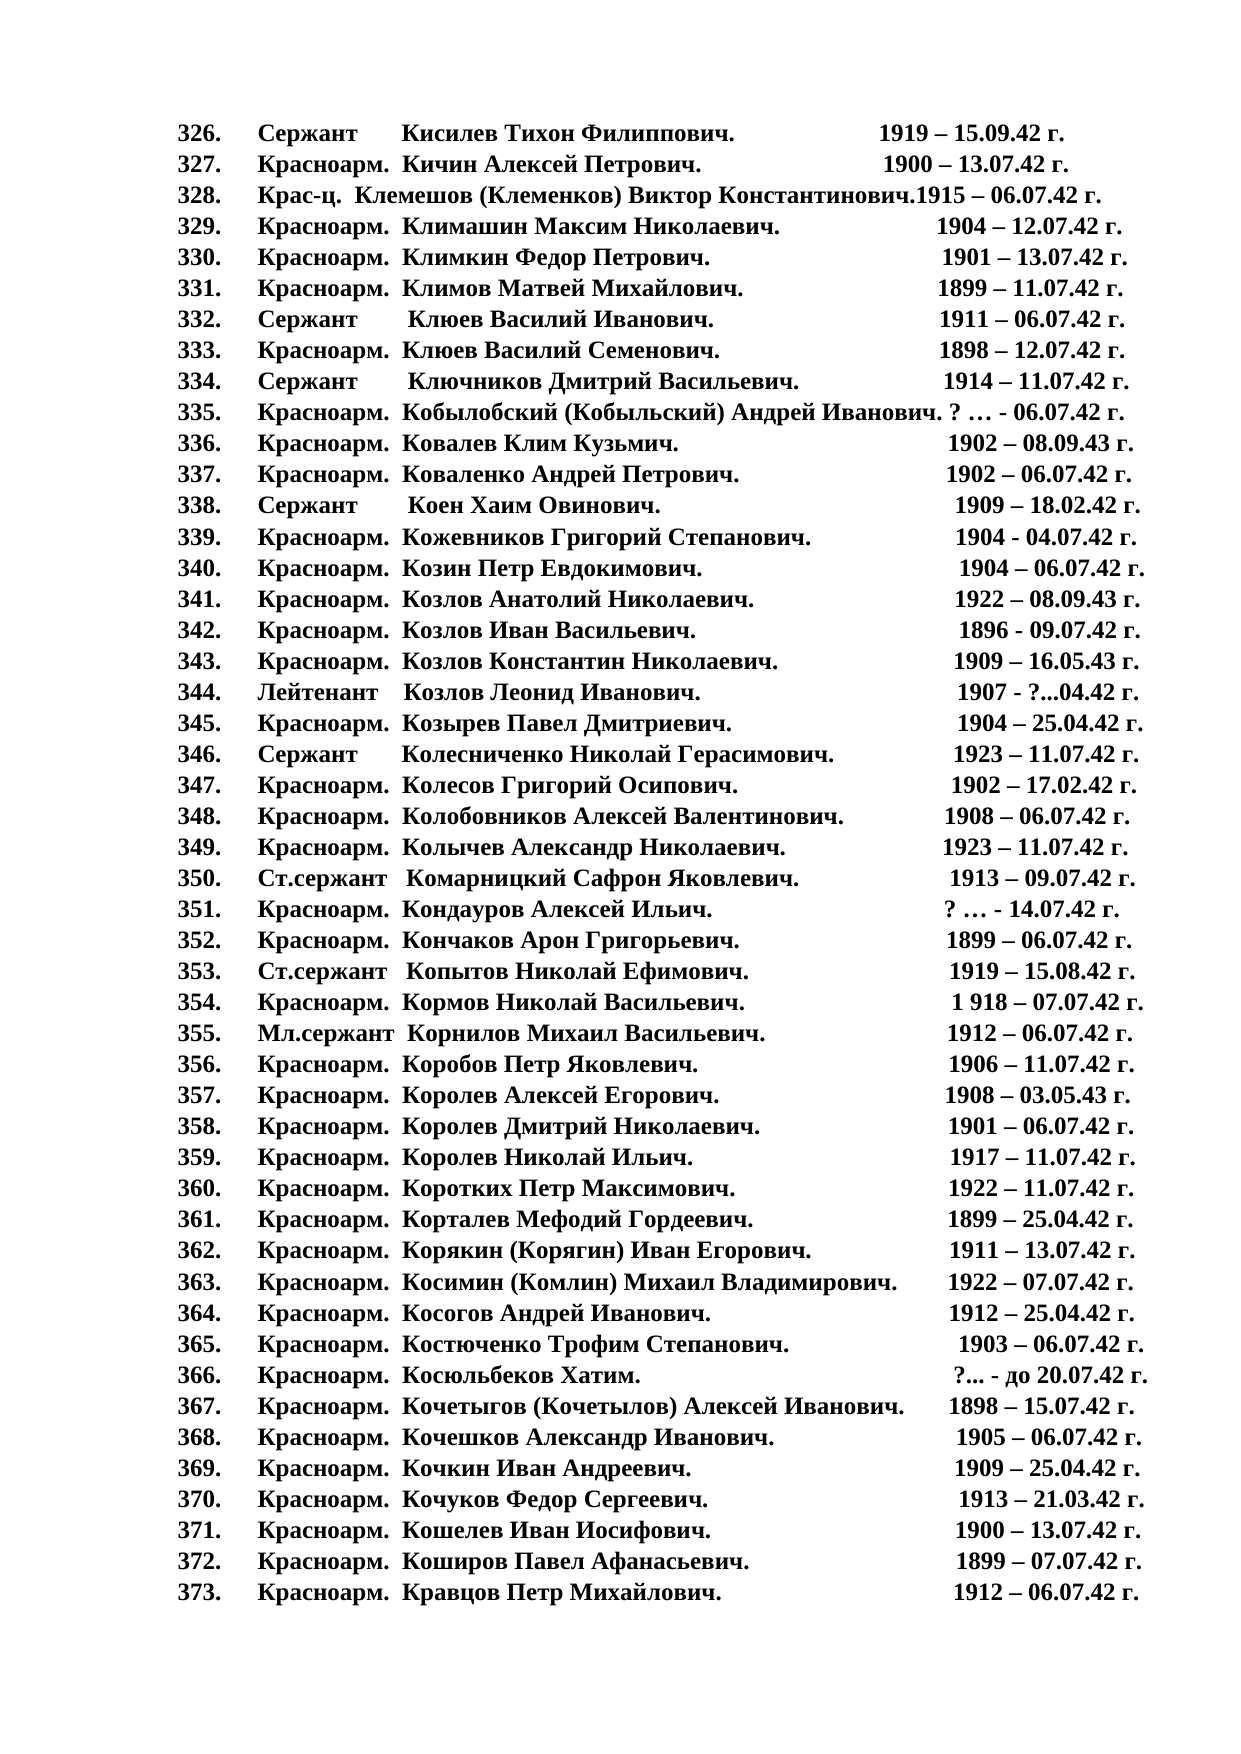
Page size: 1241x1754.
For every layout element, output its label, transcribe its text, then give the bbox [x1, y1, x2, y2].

list Красноарм. Колесов Григорий Осипович. 1902 – 17.02.42 г. [177, 770, 1152, 799]
list Красноарм. Ковалев Клим Кузьмич. 1902 – 08.09.43 г. [177, 428, 1152, 457]
list Красноарм. Козырев Павел Дмитриевич. 1904 – 25.04.42 г. [177, 708, 1152, 737]
list Красноарм. Костюченко Трофим Степанович. 1903 – 06.07.42 г. [177, 1329, 1152, 1357]
list Красноарм. Кравцов Петр Михайлович. 1912 – 06.07.42 г. [177, 1577, 1152, 1606]
list Красноарм. Кошелев Иван Иосифович. 1900 – 13.07.42 г. [177, 1515, 1152, 1544]
list Сержант Колесниченко Николай Герасимович. 1923 – 11.07.42 г. [177, 739, 1152, 768]
list Красноарм. Кончаков Арон Григорьевич. 1899 – 06.07.42 г. [177, 925, 1152, 954]
list Красноарм. Корталев Мефодий Гордеевич. 1899 – 25.04.42 г. [177, 1204, 1152, 1233]
list Красноарм. Кочуков Федор Сергеевич. 1913 – 21.03.42 г. [177, 1484, 1152, 1513]
list Сержант Клюев Василий Иванович. 1911 – 06.07.42 г. [177, 304, 1152, 333]
list Красноарм. Кичин Алексей Петрович. 1900 – 13.07.42 г. [177, 149, 1152, 178]
list Красноарм. Климов Матвей Михайлович. 1899 – 11.07.42 г. [177, 273, 1152, 302]
list Красноарм. Коротких Петр Максимович. 1922 – 11.07.42 г. [177, 1173, 1152, 1202]
list Красноарм. Климкин Федор Петрович. 1901 – 13.07.42 г. [177, 242, 1152, 271]
list Красноарм. Кондауров Алексей Ильич. ? … - 14.07.42 г. [177, 894, 1152, 923]
list Красноарм. Королев Николай Ильич. 1917 – 11.07.42 г. [177, 1142, 1152, 1171]
list Крас-ц. Клемешов (Клеменков) Виктор Константинович.1915 – 06.07.42 г. [177, 180, 1152, 209]
list Красноарм. Кочешков Александр Иванович. 1905 – 06.07.42 г. [177, 1422, 1152, 1451]
list Красноарм. Королев Дмитрий Николаевич. 1901 – 06.07.42 г. [177, 1111, 1152, 1140]
list Ст.сержант Копытов Николай Ефимович. 1919 – 15.08.42 г. [177, 956, 1152, 985]
list Красноарм. Козлов Иван Васильевич. 1896 - 09.07.42 г. [177, 615, 1152, 643]
list Красноарм. Косогов Андрей Иванович. 1912 – 25.04.42 г. [177, 1298, 1152, 1326]
list Сержант Коен Хаим Овинович. 1909 – 18.02.42 г. [177, 491, 1152, 519]
list Красноарм. Корякин (Корягин) Иван Егорович. 1911 – 13.07.42 г. [177, 1236, 1152, 1264]
list Красноарм. Климашин Максим Николаевич. 1904 – 12.07.42 г. [177, 211, 1152, 240]
list Красноарм. Королев Алексей Егорович. 1908 – 03.05.43 г. [177, 1080, 1152, 1109]
list Красноарм. Кобылобский (Кобыльский) Андрей Иванович. ? … - 06.07.42 г. [177, 397, 1152, 426]
list Красноарм. Кочетыгов (Кочетылов) Алексей Иванович. 1898 – 15.07.42 г. [177, 1391, 1152, 1419]
list Красноарм. Косимин (Комлин) Михаил Владимирович. 1922 – 07.07.42 г. [177, 1267, 1152, 1295]
list Красноарм. Колычев Александр Николаевич. 1923 – 11.07.42 г. [177, 832, 1152, 861]
list Красноарм. Коширов Павел Афанасьевич. 1899 – 07.07.42 г. [177, 1546, 1152, 1575]
list Красноарм. Клюев Василий Семенович. 1898 – 12.07.42 г. [177, 335, 1152, 364]
list Ст.сержант Комарницкий Сафрон Яковлевич. 1913 – 09.07.42 г. [177, 863, 1152, 892]
list Сержант Кисилев Тихон Филиппович. 1919 – 15.09.42 г. [177, 118, 1152, 147]
list Красноарм. Кочкин Иван Андреевич. 1909 – 25.04.42 г. [177, 1453, 1152, 1482]
list Сержант Ключников Дмитрий Васильевич. 1914 – 11.07.42 г. [177, 366, 1152, 395]
list Красноарм. Косюльбеков Хатим. ?... - до 20.07.42 г. [177, 1360, 1152, 1388]
list Красноарм. Колобовников Алексей Валентинович. 1908 – 06.07.42 г. [177, 801, 1152, 830]
list Красноарм. Коваленко Андрей Петрович. 1902 – 06.07.42 г. [177, 459, 1152, 488]
list Красноарм. Козлов Анатолий Николаевич. 1922 – 08.09.43 г. [177, 584, 1152, 612]
list Красноарм. Козин Петр Евдокимович. 1904 – 06.07.42 г. [177, 553, 1152, 581]
list Красноарм. Коробов Петр Яковлевич. 1906 – 11.07.42 г. [177, 1049, 1152, 1078]
list Красноарм. Козлов Константин Николаевич. 1909 – 16.05.43 г. [177, 646, 1152, 674]
list Лейтенант Козлов Леонид Иванович. 1907 - ?...04.42 г. [177, 677, 1152, 706]
list Мл.сержант Корнилов Михаил Васильевич. 1912 – 06.07.42 г. [177, 1018, 1152, 1047]
list Красноарм. Кормов Николай Васильевич. 1 918 – 07.07.42 г. [177, 987, 1152, 1016]
list Красноарм. Кожевников Григорий Степанович. 1904 - 04.07.42 г. [177, 522, 1152, 550]
